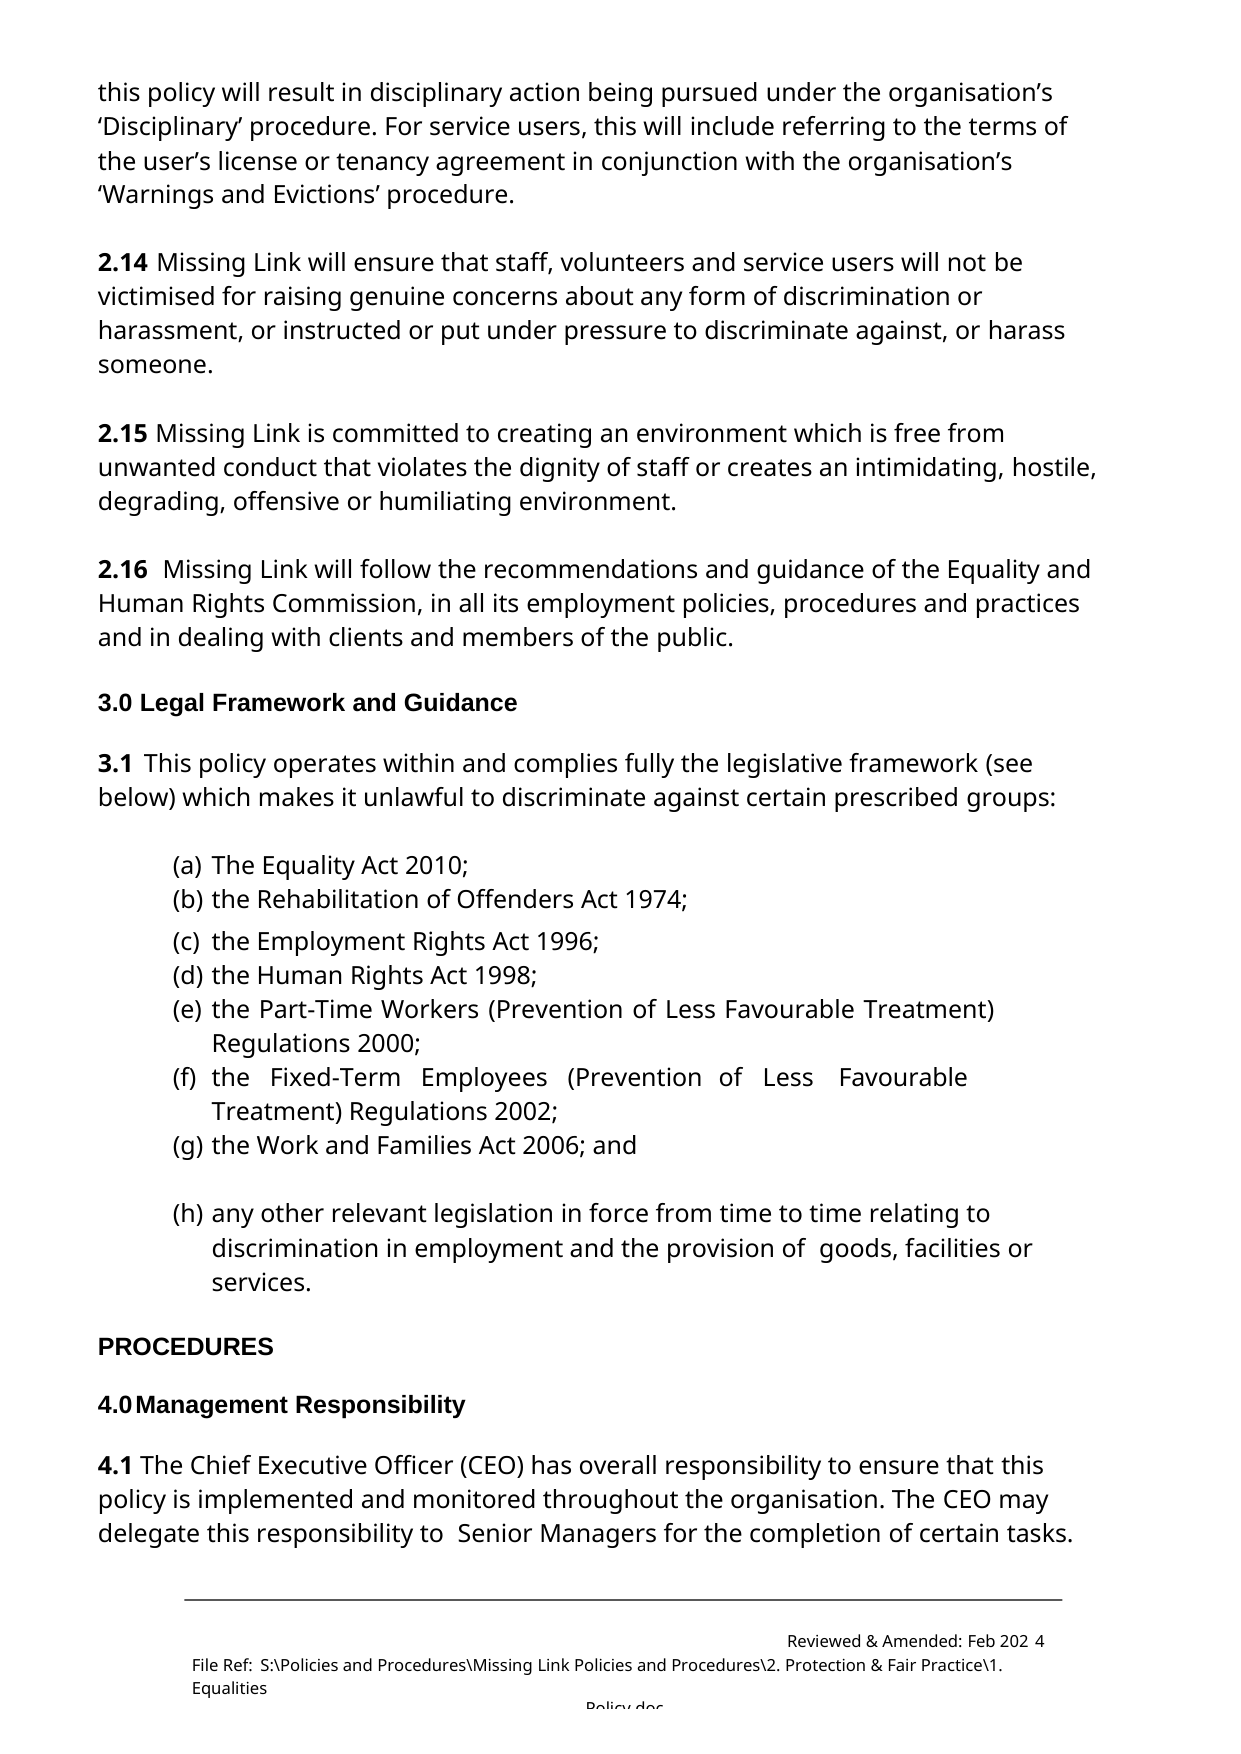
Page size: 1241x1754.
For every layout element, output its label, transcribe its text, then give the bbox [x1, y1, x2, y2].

list the Human Rights Act 1998; [173, 958, 1165, 992]
list Missing Link is committed to creating an environment which is free from unwanted conduct that violates the dignity of staff or creates an intimidating, hostile, degrading, offensive or humiliating environment. [98, 415, 1105, 517]
list The Chief Executive Officer (CEO) has overall responsibility to ensure that this policy is implemented and monitored throughout the organisation. The CEO may delegate this responsibility to Senior Managers for the completion of certain tasks. [98, 1447, 1106, 1550]
list Missing Link will ensure that staff, volunteers and service users will not be victimised for raising genuine concerns about any form of discrimination or harassment, or instructed or put under pressure to discriminate against, or harass someone. [98, 245, 1106, 381]
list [98, 75, 1105, 211]
list Missing Link will follow the recommendations and guidance of the Equality and Human Rights Commission, in all its employment policies, procedures and practices and in dealing with clients and members of the public. [98, 551, 1105, 654]
subtitle PROCEDURES [98, 1332, 1165, 1361]
list the Work and Families Act 2006; and [173, 1128, 1165, 1162]
list the Employment Rights Act 1996; [173, 923, 1165, 958]
list Management Responsibility [98, 1390, 1165, 1419]
list the Fixed-Term Employees (Prevention of Less Favourable Treatment) Regulations 2002; [173, 1060, 1105, 1128]
list the Rehabilitation of Offenders Act 1974; [173, 882, 1165, 916]
list any other relevant legislation in force from time to time relating to discrimination in employment and the provision of goods, facilities or services. [173, 1196, 1105, 1298]
list The Equality Act 2010; [173, 848, 1165, 882]
list This policy operates within and complies fully the legislative framework (see below) which makes it unlawful to discriminate against certain prescribed groups: [98, 745, 1105, 813]
list the Part-Time Workers (Prevention of Less Favourable Treatment) Regulations 2000; [173, 992, 1105, 1060]
subtitle Legal Framework and Guidance [98, 688, 1165, 717]
